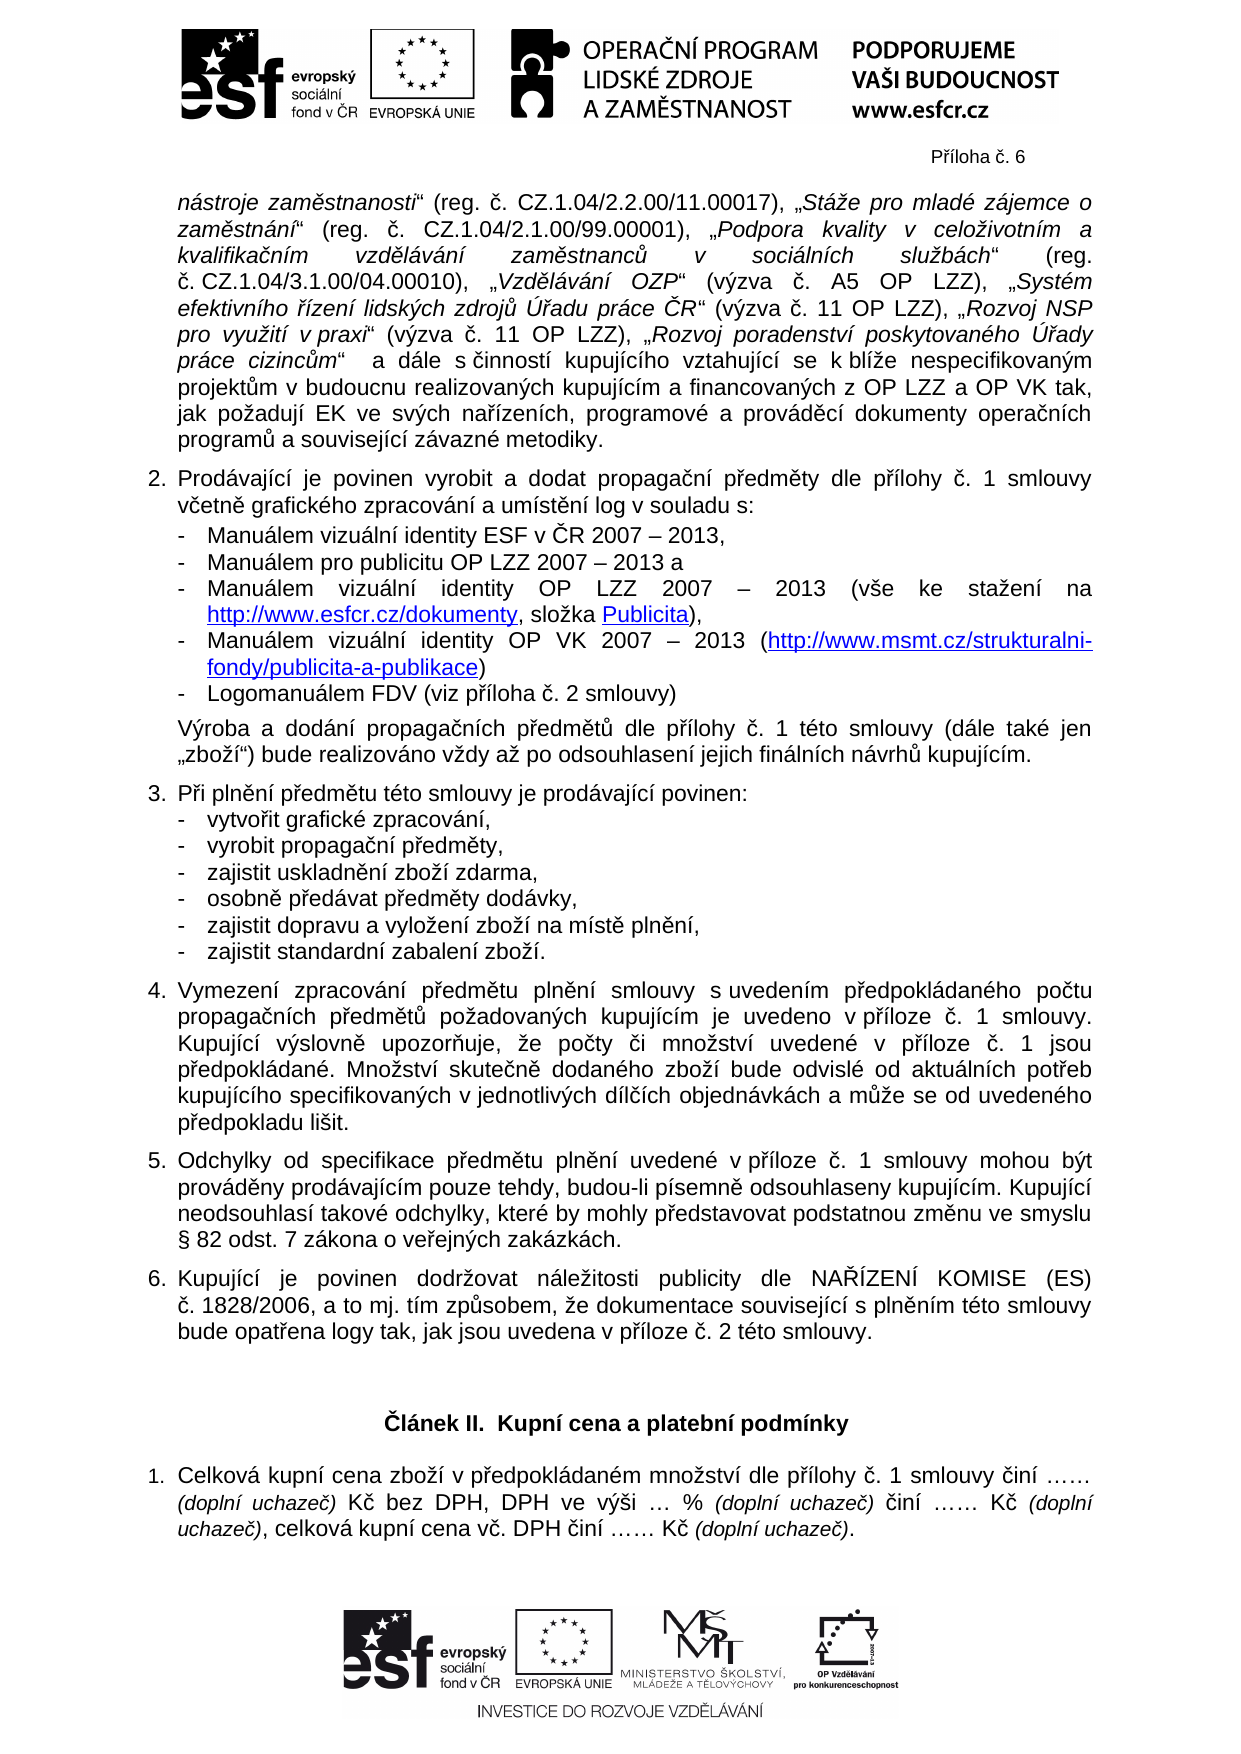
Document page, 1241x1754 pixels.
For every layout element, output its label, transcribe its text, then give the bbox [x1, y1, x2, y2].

list Prodávající je povinen vyrobit a dodat propagační předměty dle přílohy č. 1 smlouvy včetně grafického zpracování a umístění log v souladu s: [148, 465, 1092, 518]
list Manuálem vizuální identity ESF v ČR 2007 – 2013, [177, 522, 1092, 548]
list Manuálem vizuální identity OP VK 2007 – 2013 (http://www.msmt.cz/strukturalni-fondy/publicita-a-publikace) [177, 627, 1092, 680]
text Článek II. Kupní cena a platební podmínky [148, 1409, 1085, 1436]
picture [341, 1606, 899, 1719]
list zajistit uskladnění zboží zdarma, [177, 859, 1092, 885]
list Kupující je povinen dodržovat náležitosti publicity dle NAŘÍZENÍ KOMISE (ES) č. 1828/2006, a to mj. tím způsobem, že dokumentace související s plněním této smlouvy bude opatřena logy tak, jak jsou uvedena v příloze č. 2 této smlouvy. [148, 1265, 1092, 1344]
list vytvořit grafické zpracování, [177, 806, 1092, 832]
list vyrobit propagační předměty, [177, 832, 1092, 859]
list osobně předávat předměty dodávky, [177, 885, 1092, 912]
list Manuálem vizuální identity OP LZZ 2007 – 2013 (vše ke stažení na http://www.esfcr.cz/dokumenty, složka Publicita), [177, 575, 1092, 627]
list zajistit standardní zabalení zboží. [177, 938, 1092, 964]
list zajistit dopravu a vyložení zboží na místě plnění, [177, 912, 1092, 938]
list Odchylky od specifikace předmětu plnění uvedené v příloze č. 1 smlouvy mohou být prováděny prodávajícím pouze tehdy, budou-li písemně odsouhlaseny kupujícím. Kupující neodsouhlasí takové odchylky, které by mohly představovat podstatnou změnu ve smyslu § 82 odst. 7 zákona o veřejných zakázkách. [148, 1147, 1092, 1253]
picture [181, 29, 1059, 124]
list Při plnění předmětu této smlouvy je prodávající povinen: [148, 780, 1092, 806]
list Celková kupní cena zboží v předpokládaném množství dle přílohy č. 1 smlouvy činí …… (doplní uchazeč) Kč bez DPH, DPH ve výši … % (doplní uchazeč) činí …… Kč (doplní uchazeč), celková kupní cena vč. DPH činí …… Kč (doplní uchazeč). [148, 1462, 1092, 1541]
list Vymezení zpracování předmětu plnění smlouvy s uvedením předpokládaného počtu propagačních předmětů požadovaných kupujícím je uvedeno v příloze č. 1 smlouvy. Kupující výslovně upozorňuje, že počty či množství uvedené v příloze č. 1 jsou předpokládané. Množství skutečně dodaného zboží bude odvislé od aktuálních potřeb kupujícího specifikovaných v jednotlivých dílčích objednávkách a může se od uvedeného předpokladu lišit. [148, 977, 1092, 1135]
list Manuálem pro publicitu OP LZZ 2007 – 2013 a [177, 548, 1092, 575]
list Logomanuálem FDV (viz příloha č. 2 smlouvy) [177, 680, 1092, 707]
text Výroba a dodání propagačních předmětů dle přílohy č. 1 této smlouvy (dále také jen „zboží“) bude realizováno vždy až po odsouhlasení jejich finálních návrhů kupujícím. [177, 714, 1092, 767]
